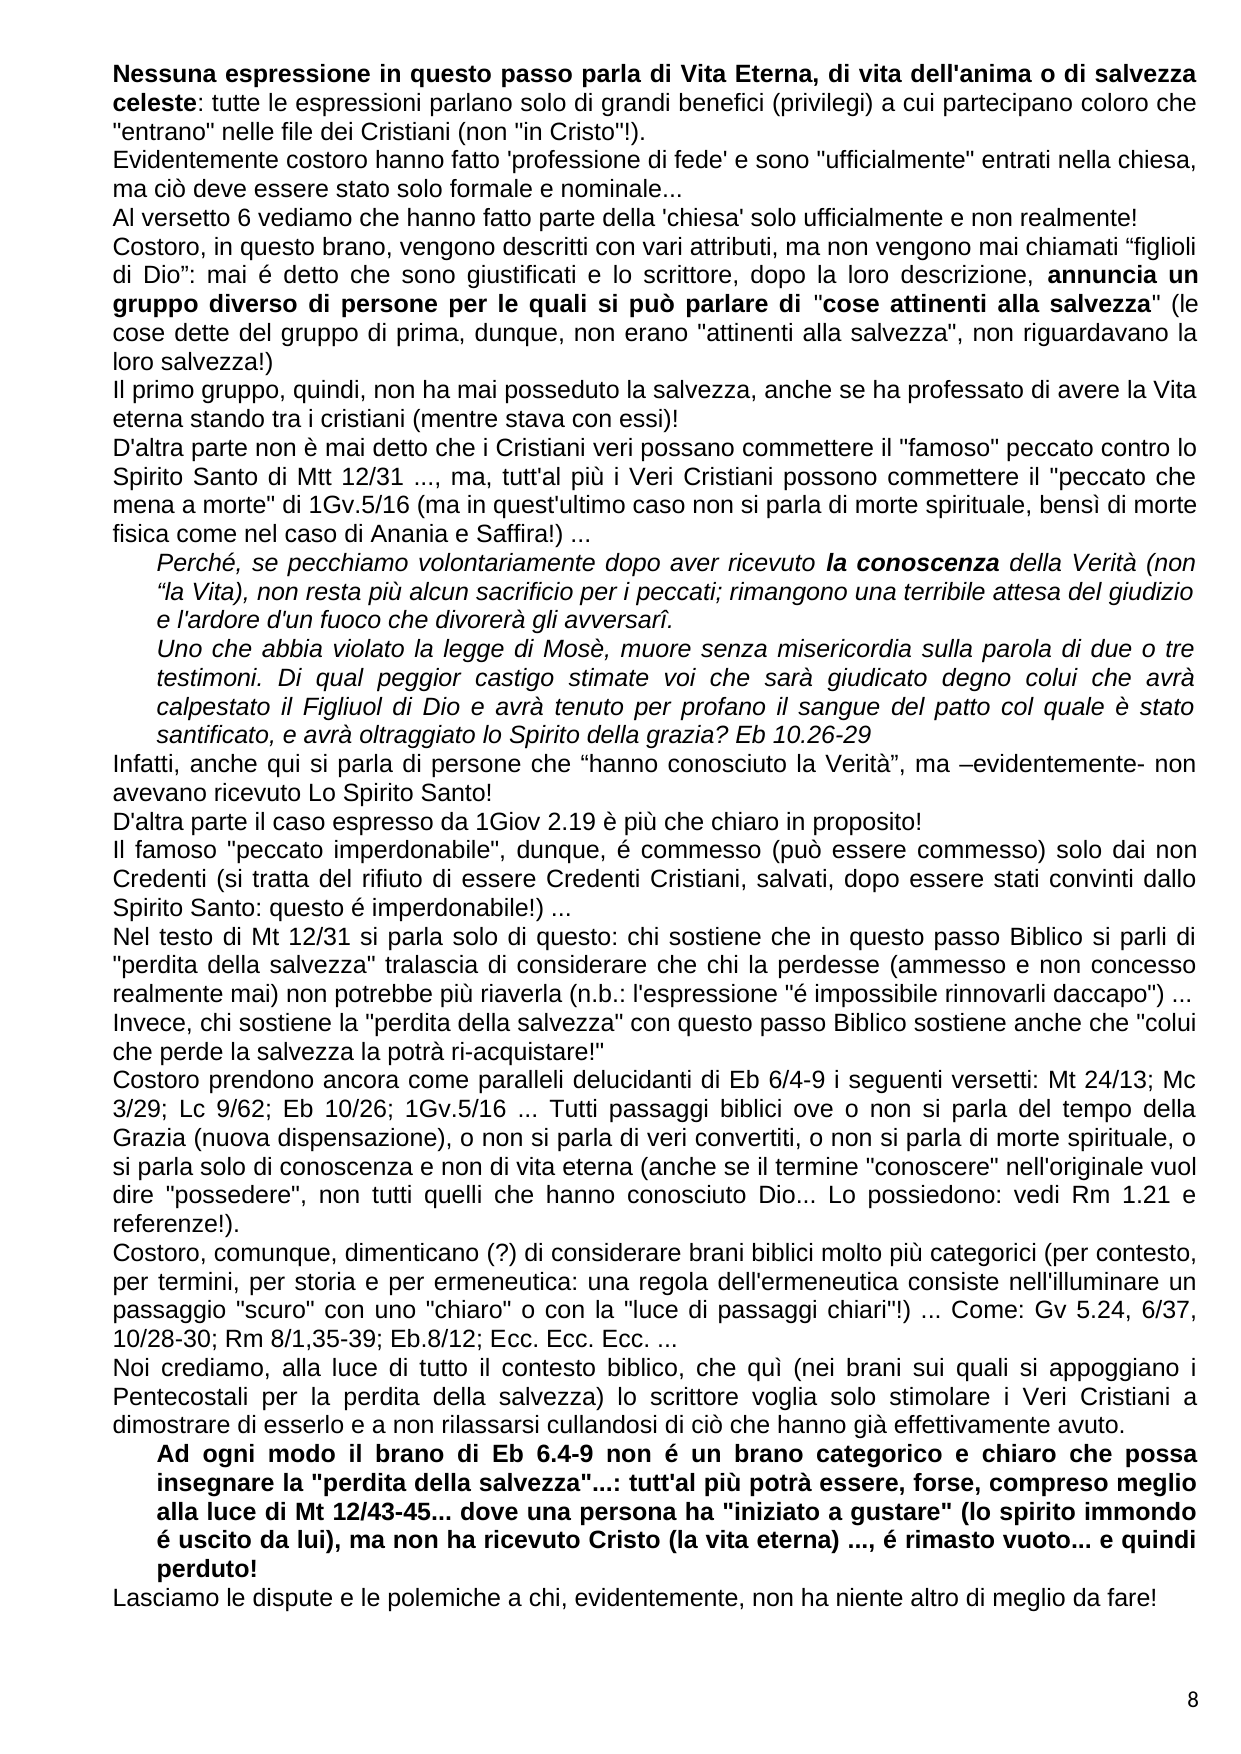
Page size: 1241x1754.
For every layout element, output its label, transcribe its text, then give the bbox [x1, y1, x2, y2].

text Costoro, comunque, dimenticano (?) di considerare brani biblici molto più categorici (per contesto, per termini, per storia e per ermeneutica: una regola dell'ermeneutica consiste nell'illuminare un passaggio "scuro" con uno "chiaro" o con la "luce di passaggi chiari"!) ... Come: Gv 5.24, 6/37, 10/28-30; Rm 8/1,35-39; Eb.8/12; Ecc. Ecc. Ecc. ... [112, 1238, 1199, 1353]
text Ad ogni modo il brano di Eb 6.4-9 non é un brano categorico e chiaro che possa insegnare la "perdita della salvezza"...: tutt'al più potrà essere, forse, compreso meglio alla luce di Mt 12/43-45... dove una persona ha "iniziato a gustare" (lo spirito immondo é uscito da lui), ma non ha ricevuto Cristo (la vita eterna) ..., é rimasto vuoto... e quindi perduto! [156, 1439, 1199, 1583]
text Nessuna espressione in questo passo parla di Vita Eterna, di vita dell'anima o di salvezza celeste: tutte le espressioni parlano solo di grandi benefici (privilegi) a cui partecipano coloro che "entrano" nelle file dei Cristiani (non "in Cristo"!). [112, 59, 1199, 145]
text Il famoso "peccato imperdonabile", dunque, é commesso (può essere commesso) solo dai non Credenti (si tratta del rifiuto di essere Credenti Cristiani, salvati, dopo essere stati convinti dallo Spirito Santo: questo é imperdonabile!) ... [112, 835, 1199, 922]
text Al versetto 6 vediamo che hanno fatto parte della 'chiesa' solo ufficialmente e non realmente! [112, 203, 1199, 232]
text Uno che abbia violato la legge di Mosè, muore senza misericordia sulla parola di due o tre testimoni. Di qual peggior castigo stimate voi che sarà giudicato degno colui che avrà calpestato il Figliuol di Dio e avrà tenuto per profano il sangue del patto col quale è stato santificato, e avrà oltraggiato lo Spirito della grazia? Eb 10.26-29 [156, 634, 1199, 749]
text Il primo gruppo, quindi, non ha mai posseduto la salvezza, anche se ha professato di avere la Vita eterna stando tra i cristiani (mentre stava con essi)! [112, 375, 1199, 433]
text D'altra parte il caso espresso da 1Giov 2.19 è più che chiaro in proposito! [112, 807, 1199, 835]
text D'altra parte non è mai detto che i Cristiani veri possano commettere il "famoso" peccato contro lo Spirito Santo di Mtt 12/31 ..., ma, tutt'al più i Veri Cristiani possono commettere il "peccato che mena a morte" di 1Gv.5/16 (ma in quest'ultimo caso non si parla di morte spirituale, bensì di morte fisica come nel caso di Anania e Saffira!) ... [112, 433, 1199, 548]
text Lasciamo le dispute e le polemiche a chi, evidentemente, non ha niente altro di meglio da fare! [112, 1583, 1199, 1612]
text Costoro, in questo brano, vengono descritti con vari attributi, ma non vengono mai chiamati “figlioli di Dio”: mai é detto che sono giustificati e lo scrittore, dopo la loro descrizione, annuncia un gruppo diverso di persone per le quali si può parlare di "cose attinenti alla salvezza" (le cose dette del gruppo di prima, dunque, non erano "attinenti alla salvezza", non riguardavano la loro salvezza!) [112, 232, 1199, 375]
text Perché, se pecchiamo volontariamente dopo aver ricevuto la conoscenza della Verità (non “la Vita), non resta più alcun sacrificio per i peccati; rimangono una terribile attesa del giudizio e l'ardore d'un fuoco che divorerà gli avversarî. [156, 548, 1199, 634]
text Invece, chi sostiene la "perdita della salvezza" con questo passo Biblico sostiene anche che "colui che perde la salvezza la potrà ri-acquistare!" [112, 1008, 1199, 1065]
text Evidentemente costoro hanno fatto 'professione di fede' e sono "ufficialmente" entrati nella chiesa, ma ciò deve essere stato solo formale e nominale... [112, 145, 1199, 203]
text Nel testo di Mt 12/31 si parla solo di questo: chi sostiene che in questo passo Biblico si parli di "perdita della salvezza" tralascia di considerare che chi la perdesse (ammesso e non concesso realmente mai) non potrebbe più riaverla (n.b.: l'espressione "é impossibile rinnovarli daccapo") ... [112, 922, 1199, 1008]
text Costoro prendono ancora come paralleli delucidanti di Eb 6/4-9 i seguenti versetti: Mt 24/13; Mc 3/29; Lc 9/62; Eb 10/26; 1Gv.5/16 ... Tutti passaggi biblici ove o non si parla del tempo della Grazia (nuova dispensazione), o non si parla di veri convertiti, o non si parla di morte spirituale, o si parla solo di conoscenza e non di vita eterna (anche se il termine "conoscere" nell'originale vuol dire "possedere", non tutti quelli che hanno conosciuto Dio... Lo possiedono: vedi Rm 1.21 e referenze!). [112, 1065, 1199, 1238]
text Infatti, anche qui si parla di persone che “hanno conosciuto la Verità”, ma –evidentemente- non avevano ricevuto Lo Spirito Santo! [112, 749, 1199, 807]
text Noi crediamo, alla luce di tutto il contesto biblico, che quì (nei brani sui quali si appoggiano i Pentecostali per la perdita della salvezza) lo scrittore voglia solo stimolare i Veri Cristiani a dimostrare di esserlo e a non rilassarsi cullandosi di ciò che hanno già effettivamente avuto. [112, 1353, 1199, 1439]
